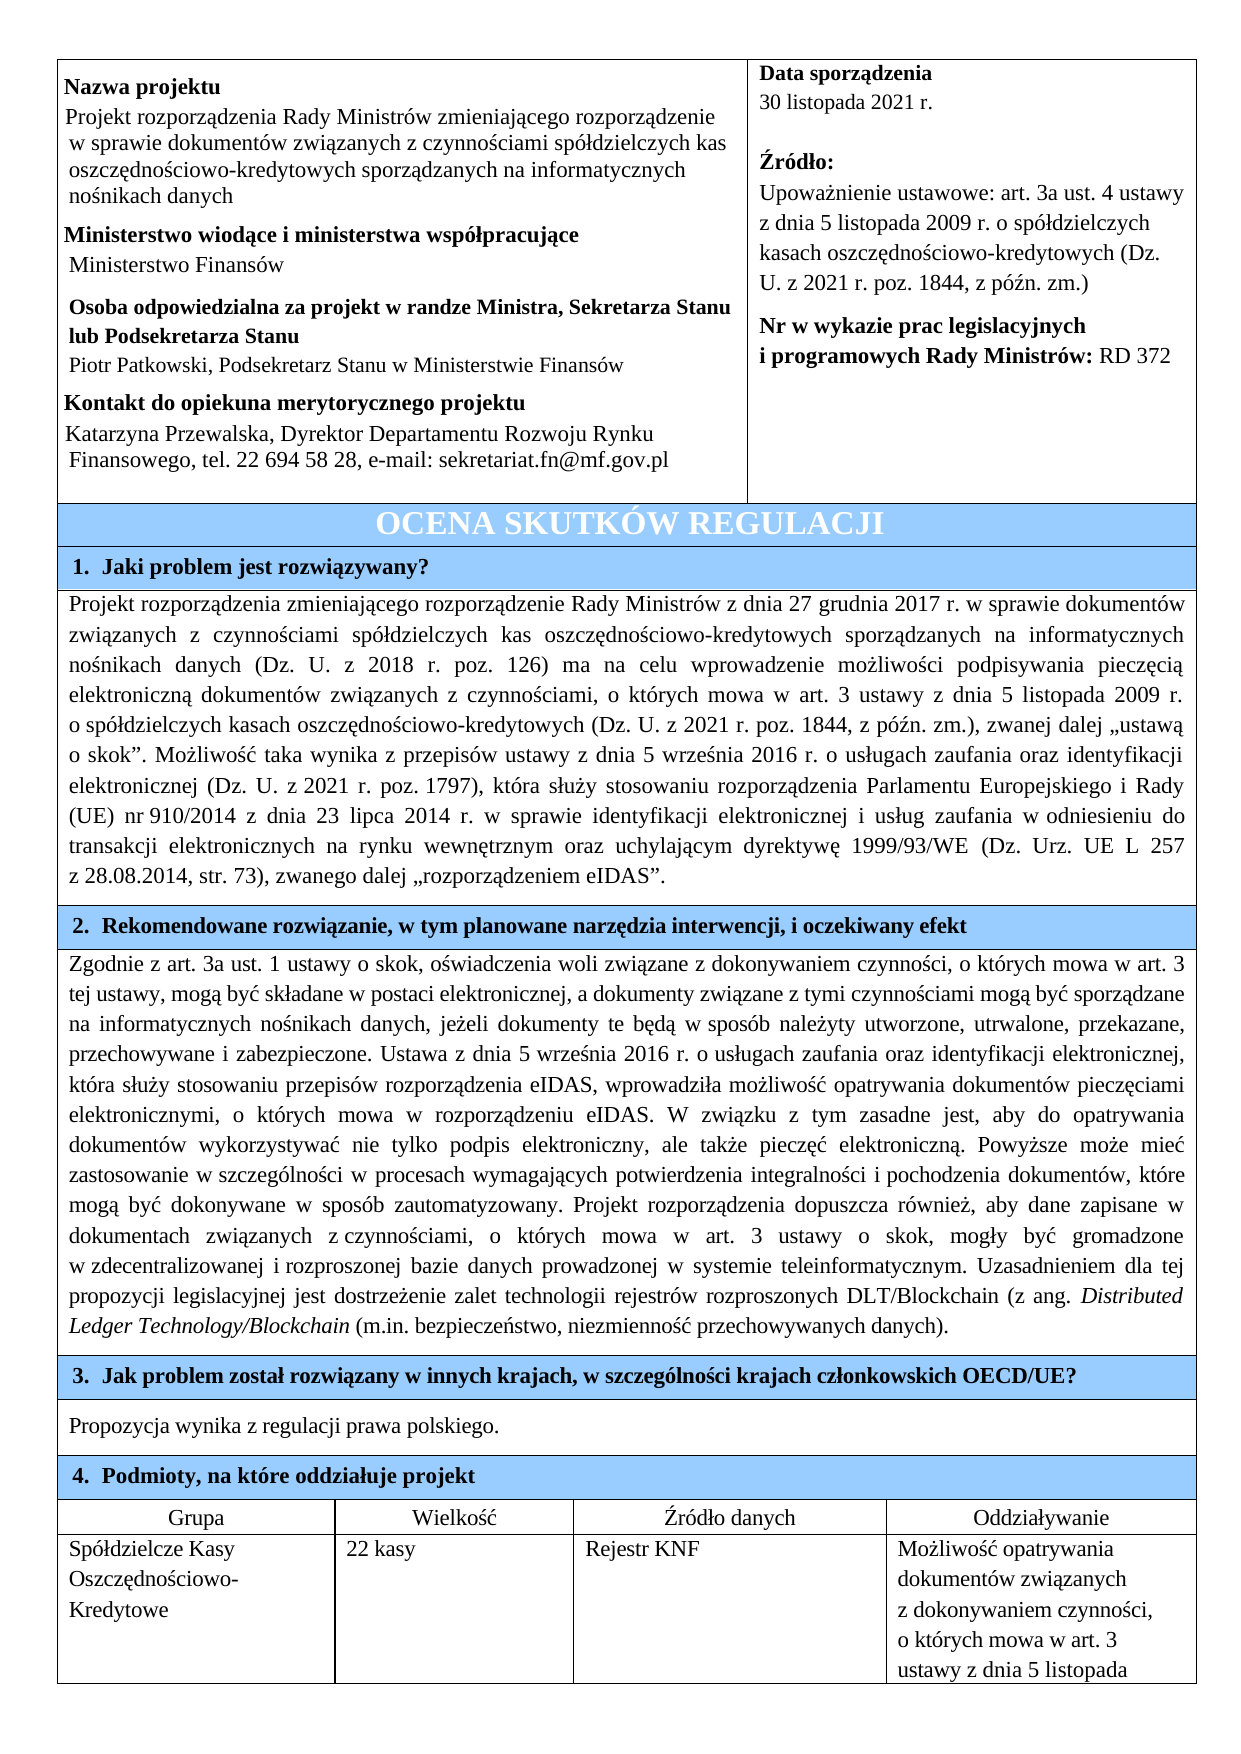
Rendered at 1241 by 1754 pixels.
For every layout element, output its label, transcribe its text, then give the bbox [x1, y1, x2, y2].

table_header Data sporządzenia 30 listopada 2021 r. Źródło: Upoważnienie ustawowe: art. 3a ust. 4 ustawy z dnia 5 listopada 2009 r. o spółdzielczych kasach oszczędnościowo-kredytowych (Dz. U. z 2021 r. poz. 1844, z późn. zm.) Nr w wykazie prac legislacyjnych i programowych Rady Ministrów: RD 372 [748, 60, 1196, 502]
table_cell Jaki problem jest rozwiązywany? [58, 547, 1196, 589]
table_cell Propozycja wynika z regulacji prawa polskiego. [58, 1400, 1196, 1455]
table_cell Podmioty, na które oddziałuje projekt [58, 1456, 1196, 1499]
table_cell Grupa [58, 1500, 334, 1534]
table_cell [58, 1535, 334, 1682]
table_cell OCENA SKUTKÓW REGULACJI [58, 504, 1196, 546]
table_header Nazwa projektu Projekt rozporządzenia Rady Ministrów zmieniającego rozporządzenie w sprawie dokumentów związanych z czynnościami spółdzielczych kas oszczędnościowo-kredytowych sporządzanych na informatycznych nośnikach danych Ministerstwo wiodące i ministerstwa współpracujące Ministerstwo Finansów Osoba odpowiedzialna za projekt w randze Ministra, Sekretarza Stanu lub Podsekretarza Stanu Piotr Patkowski, Podsekretarz Stanu w Ministerstwie Finansów Kontakt do opiekuna merytorycznego projektu Katarzyna Przewalska, Dyrektor Departamentu Rozwoju Rynku Finansowego, tel. 22 694 58 28, e-mail: sekretariat.fn@mf.gov.pl [58, 60, 747, 502]
table_cell Jak problem został rozwiązany w innych krajach, w szczególności krajach członkowskich OECD/UE? [58, 1356, 1196, 1399]
table_cell Zgodnie z art. 3a ust. 1 ustawy o skok, oświadczenia woli związane z dokonywaniem czynności, o których mowa w art. 3 tej ustawy, mogą być składane w postaci elektronicznej, a dokumenty związane z tymi czynnościami mogą być sporządzane na informatycznych nośnikach danych, jeżeli dokumenty te będą w sposób należyty utworzone, utrwalone, przekazane, przechowywane i zabezpieczone. Ustawa z dnia 5 września 2016 r. o usługach zaufania oraz identyfikacji elektronicznej, która służy stosowaniu przepisów rozporządzenia eIDAS, wprowadziła możliwość opatrywania dokumentów pieczęciami elektronicznymi, o których mowa w rozporządzeniu eIDAS. W związku z tym zasadne jest, aby do opatrywania dokumentów wykorzystywać nie tylko podpis elektroniczny, ale także pieczęć elektroniczną. Powyższe może mieć zastosowanie w szczególności w procesach wymagających potwierdzenia integralności i pochodzenia dokumentów, które mogą być dokonywane w sposób zautomatyzowany. Projekt rozporządzenia dopuszcza również, aby dane zapisane w dokumentach związanych z czynnościami, o których mowa w art. 3 ustawy o skok, mogły być gromadzone w zdecentralizowanej i rozproszonej bazie danych prowadzonej w systemie teleinformatycznym. Uzasadnieniem dla tej propozycji legislacyjnej jest dostrzeżenie zalet technologii rejestrów rozproszonych DLT/Blockchain (z ang. Distributed Ledger Technology/Blockchain (m.in. bezpieczeństwo, niezmienność przechowywanych danych). [58, 950, 1196, 1355]
table_cell Projekt rozporządzenia zmieniającego rozporządzenie Rady Ministrów z dnia 27 grudnia 2017 r. w sprawie dokumentów związanych z czynnościami spółdzielczych kas oszczędnościowo-kredytowych sporządzanych na informatycznych nośnikach danych (Dz. U. z 2018 r. poz. 126) ma na celu wprowadzenie możliwości podpisywania pieczęcią elektroniczną dokumentów związanych z czynnościami, o których mowa w art. 3 ustawy z dnia 5 listopada 2009 r. o spółdzielczych kasach oszczędnościowo-kredytowych (Dz. U. z 2021 r. poz. 1844, z późn. zm.), zwanej dalej „ustawą o skok”. Możliwość taka wynika z przepisów ustawy z dnia 5 września 2016 r. o usługach zaufania oraz identyfikacji elektronicznej (Dz. U. z 2021 r. poz. 1797), która służy stosowaniu rozporządzenia Parlamentu Europejskiego i Rady (UE) nr 910/2014 z dnia 23 lipca 2014 r. w sprawie identyfikacji elektronicznej i usług zaufania w odniesieniu do transakcji elektronicznych na rynku wewnętrznym oraz uchylającym dyrektywę 1999/93/WE (Dz. Urz. UE L 257 z 28.08.2014, str. 73), zwanego dalej „rozporządzeniem eIDAS”. [58, 591, 1196, 905]
table_cell Wielkość [336, 1500, 573, 1534]
table_cell Oddziaływanie [887, 1500, 1196, 1534]
table_cell Rejestr KNF [574, 1535, 886, 1682]
table_cell Rekomendowane rozwiązanie, w tym planowane narzędzia interwencji, i oczekiwany efekt [58, 906, 1196, 949]
table_cell 22 kasy [336, 1535, 573, 1682]
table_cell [887, 1535, 1196, 1682]
table_cell Źródło danych [574, 1500, 886, 1534]
